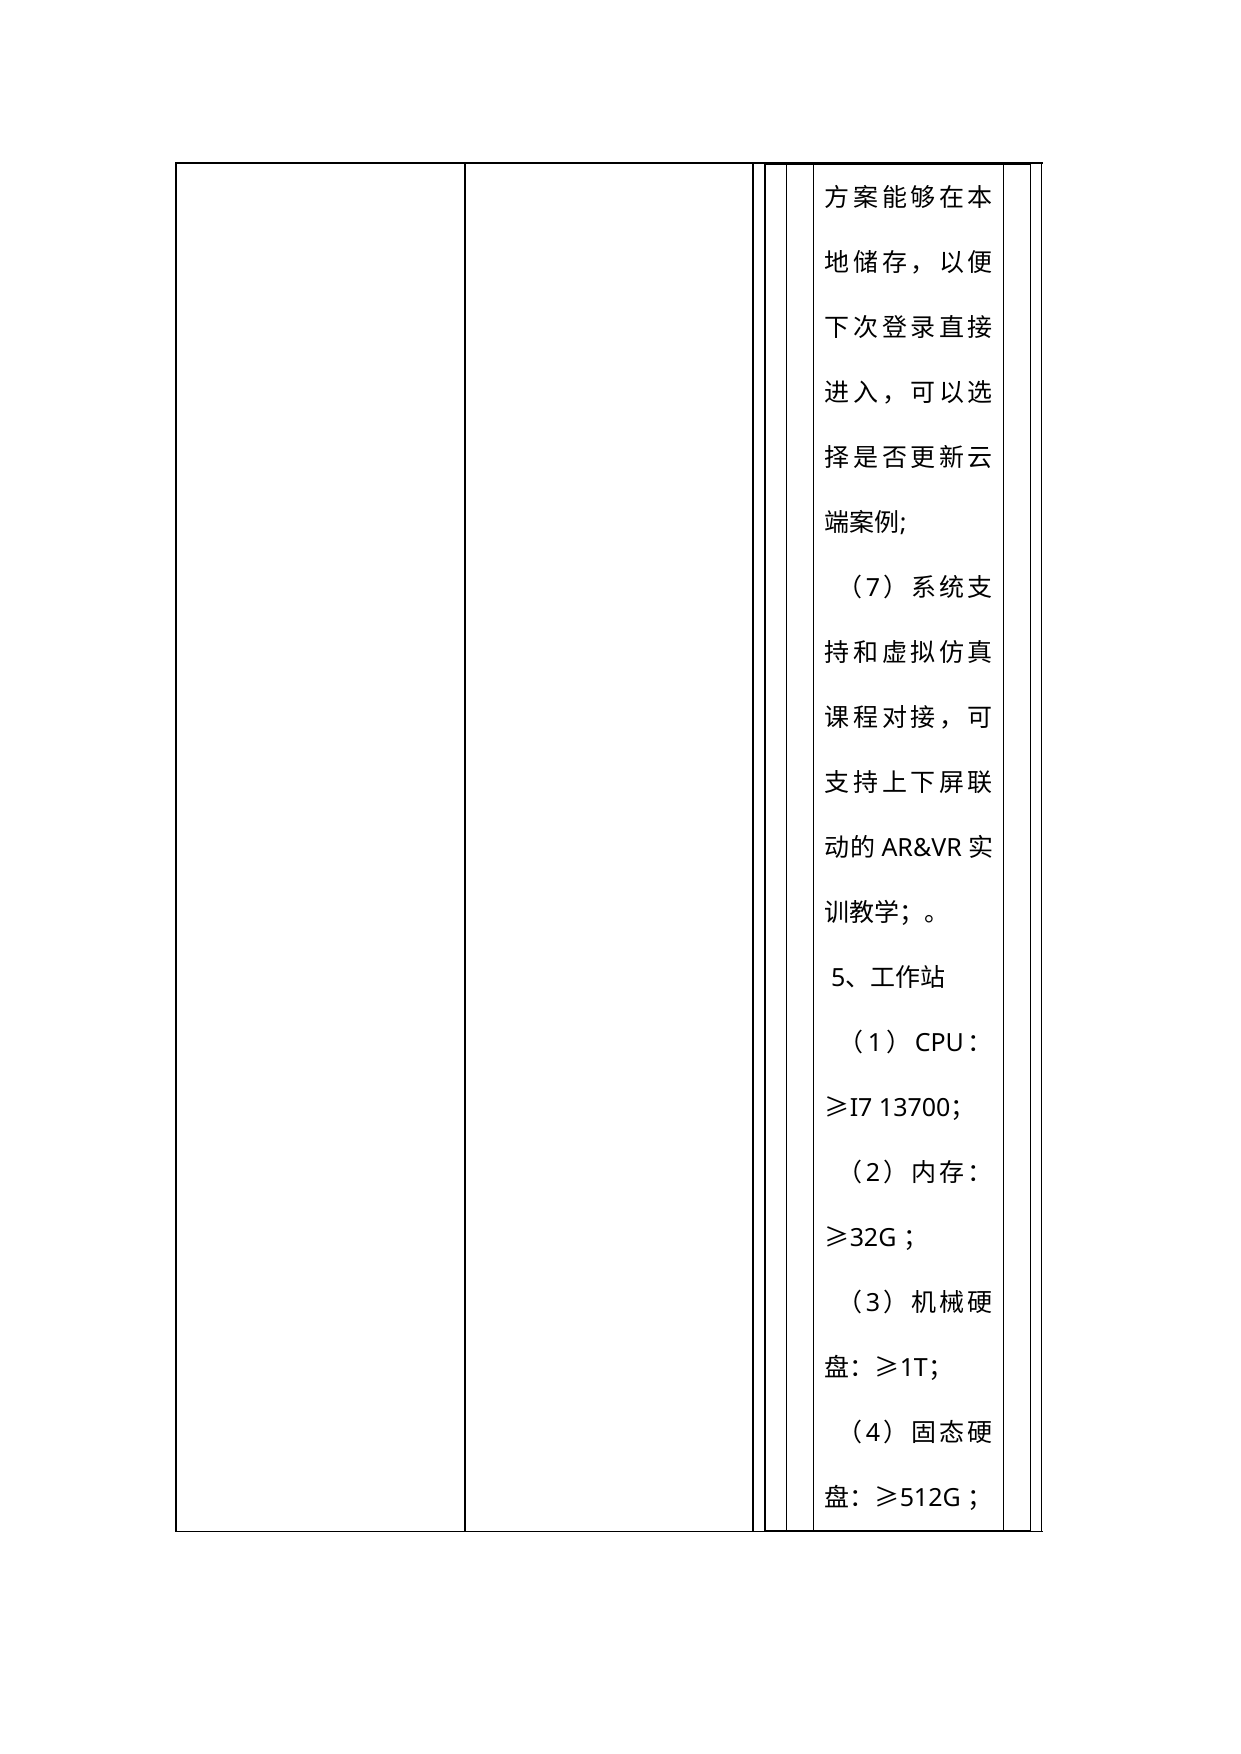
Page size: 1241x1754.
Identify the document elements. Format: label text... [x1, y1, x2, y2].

table_cell [466, 164, 752, 1531]
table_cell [814, 165, 1003, 1530]
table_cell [754, 164, 764, 1531]
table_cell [766, 165, 786, 1530]
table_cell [1004, 165, 1030, 1530]
table_cell 1 [177, 164, 464, 1531]
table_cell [787, 165, 813, 1530]
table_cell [1031, 164, 1041, 1531]
